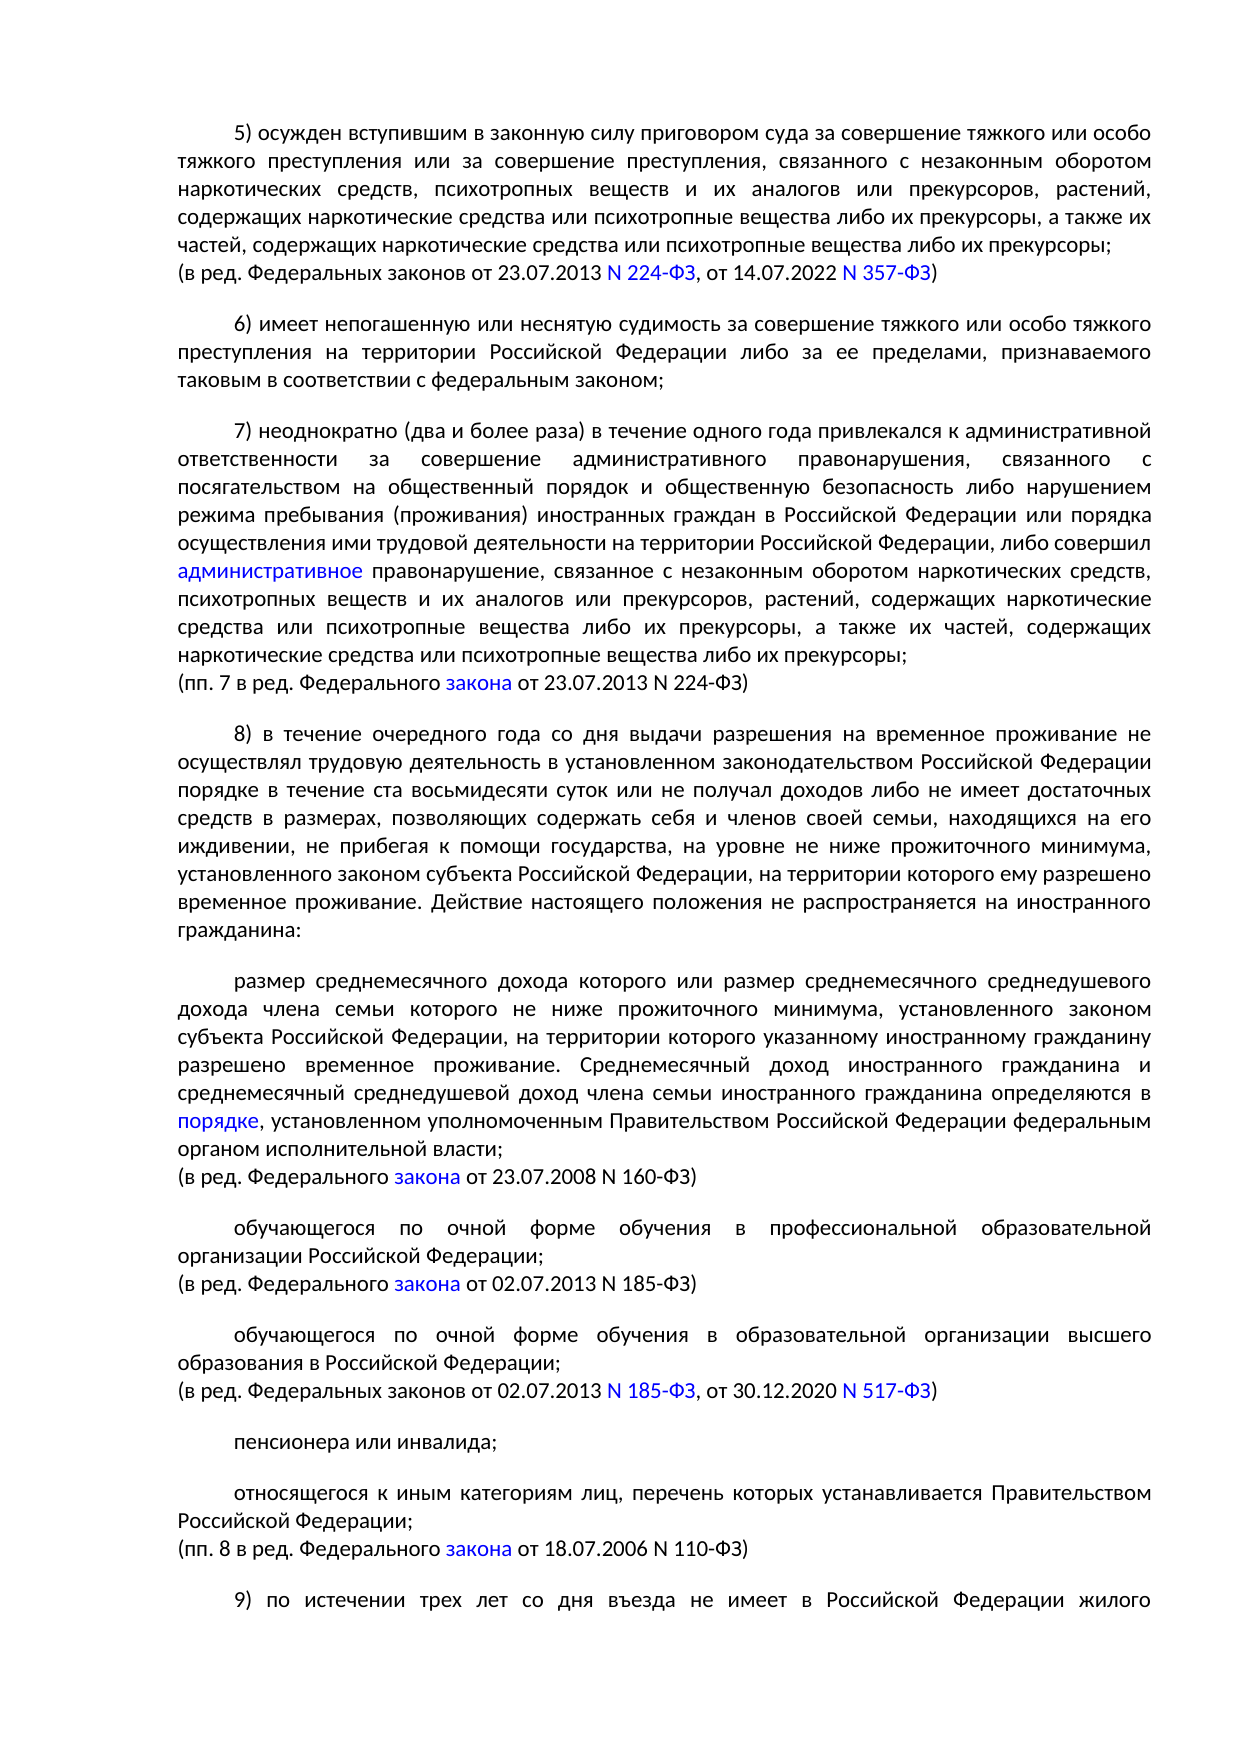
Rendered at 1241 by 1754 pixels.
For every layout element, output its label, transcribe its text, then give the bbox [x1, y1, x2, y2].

text 7) неоднократно (два и более раза) в течение одного года привлекался к административной ответственности за совершение административного правонарушения, связанного с посягательством на общественный порядок и общественную безопасность либо нарушением режима пребывания (проживания) иностранных граждан в Российской Федерации или порядка осуществления ими трудовой деятельности на территории Российской Федерации, либо совершил административное правонарушение, связанное с незаконным оборотом наркотических средств, психотропных веществ и их аналогов или прекурсоров, растений, содержащих наркотические средства или психотропные вещества либо их прекурсоры, а также их частей, содержащих наркотические средства или психотропные вещества либо их прекурсоры; [177, 416, 1152, 668]
text (в ред. Федеральных законов от 02.07.2013 N 185-ФЗ, от 30.12.2020 N 517-ФЗ) [177, 1376, 1152, 1404]
text (в ред. Федерального закона от 23.07.2008 N 160-ФЗ) [177, 1162, 1152, 1191]
text (пп. 7 в ред. Федерального закона от 23.07.2013 N 224-ФЗ) [177, 668, 1152, 696]
text обучающегося по очной форме обучения в профессиональной образовательной организации Российской Федерации; [177, 1213, 1152, 1269]
text размер среднемесячного дохода которого или размер среднемесячного среднедушевого дохода члена семьи которого не ниже прожиточного минимума, установленного законом субъекта Российской Федерации, на территории которого указанному иностранному гражданину разрешено временное проживание. Среднемесячный доход иностранного гражданина и среднемесячный среднедушевой доход члена семьи иностранного гражданина определяются в порядке, установленном уполномоченным Правительством Российской Федерации федеральным органом исполнительной власти; [177, 966, 1152, 1162]
text относящегося к иным категориям лиц, перечень которых устанавливается Правительством Российской Федерации; [177, 1478, 1152, 1534]
text 6) имеет непогашенную или неснятую судимость за совершение тяжкого или особо тяжкого преступления на территории Российской Федерации либо за ее пределами, признаваемого таковым в соответствии с федеральным законом; [177, 309, 1152, 393]
text 8) в течение очередного года со дня выдачи разрешения на временное проживание не осуществлял трудовую деятельность в установленном законодательством Российской Федерации порядке в течение ста восьмидесяти суток или не получал доходов либо не имеет достаточных средств в размерах, позволяющих содержать себя и членов своей семьи, находящихся на его иждивении, не прибегая к помощи государства, на уровне не ниже прожиточного минимума, установленного законом субъекта Российской Федерации, на территории которого ему разрешено временное проживание. Действие настоящего положения не распространяется на иностранного гражданина: [177, 719, 1152, 943]
text (в ред. Федеральных законов от 23.07.2013 N 224-ФЗ, от 14.07.2022 N 357-ФЗ) [177, 258, 1152, 286]
text (в ред. Федерального закона от 02.07.2013 N 185-ФЗ) [177, 1269, 1152, 1297]
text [177, 1585, 1152, 1613]
text (пп. 8 в ред. Федерального закона от 18.07.2006 N 110-ФЗ) [177, 1534, 1152, 1562]
text пенсионера или инвалида; [177, 1427, 1152, 1455]
text 5) осужден вступившим в законную силу приговором суда за совершение тяжкого или особо тяжкого преступления или за совершение преступления, связанного с незаконным оборотом наркотических средств, психотропных веществ и их аналогов или прекурсоров, растений, содержащих наркотические средства или психотропные вещества либо их прекурсоры, а также их частей, содержащих наркотические средства или психотропные вещества либо их прекурсоры; [177, 118, 1152, 258]
text обучающегося по очной форме обучения в образовательной организации высшего образования в Российской Федерации; [177, 1320, 1152, 1376]
